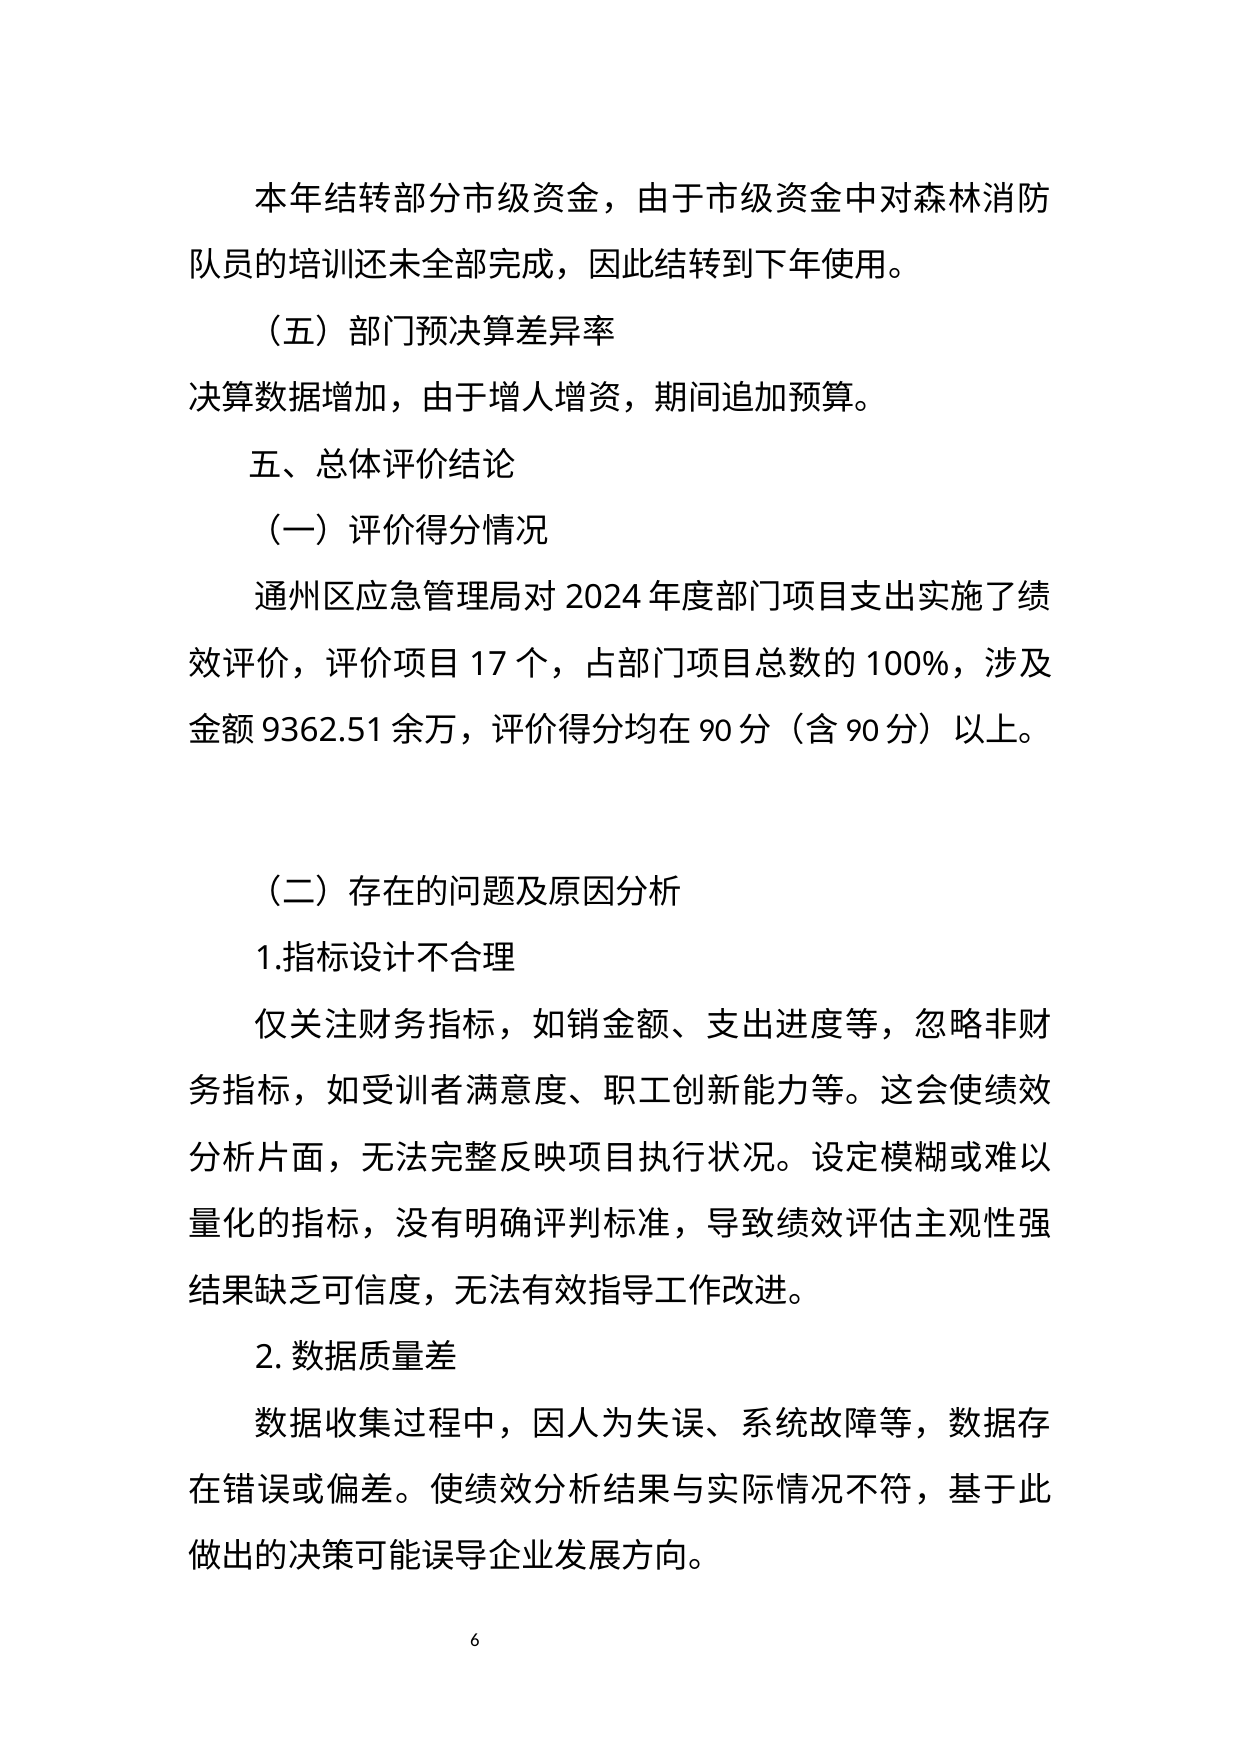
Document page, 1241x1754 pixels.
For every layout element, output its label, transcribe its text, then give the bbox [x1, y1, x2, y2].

list 决算数据增加，由于增人增资，期间追加预算。 [188, 362, 1052, 428]
list 部门预决算差异率 [199, 295, 1052, 362]
text 1.指标设计不合理 [188, 922, 1052, 988]
text 五、总体评价结论 [199, 428, 1052, 495]
list 存在的问题及原因分析 [199, 856, 1052, 922]
text 通州区应急管理局对2024年度部门项目支出实施了绩效评价，评价项目17个，占部门项目总数的100%，涉及金额9362.51余万，评价得分均在90分（含90分）以上。 [188, 561, 1052, 761]
text （一）评价得分情况 [199, 495, 1052, 561]
text 仅关注财务指标，如销金额、支出进度等，忽略非财务指标，如受训者满意度、职工创新能力等。这会使绩效分析片面，无法完整反映项目执行状况。设定模糊或难以量化的指标，没有明确评判标准，导致绩效评估主观性强，结果缺乏可信度，无法有效指导工作改进。 [188, 988, 1052, 1321]
list 本年结转部分市级资金，由于市级资金中对森林消防队员的培训还未全部完成，因此结转到下年使用。 [188, 162, 1052, 295]
text 数据收集过程中，因人为失误、系统故障等，数据存在错误或偏差。使绩效分析结果与实际情况不符，基于此做出的决策可能误导企业发展方向。 [188, 1387, 1052, 1587]
text 2. 数据质量差 [188, 1321, 1052, 1387]
